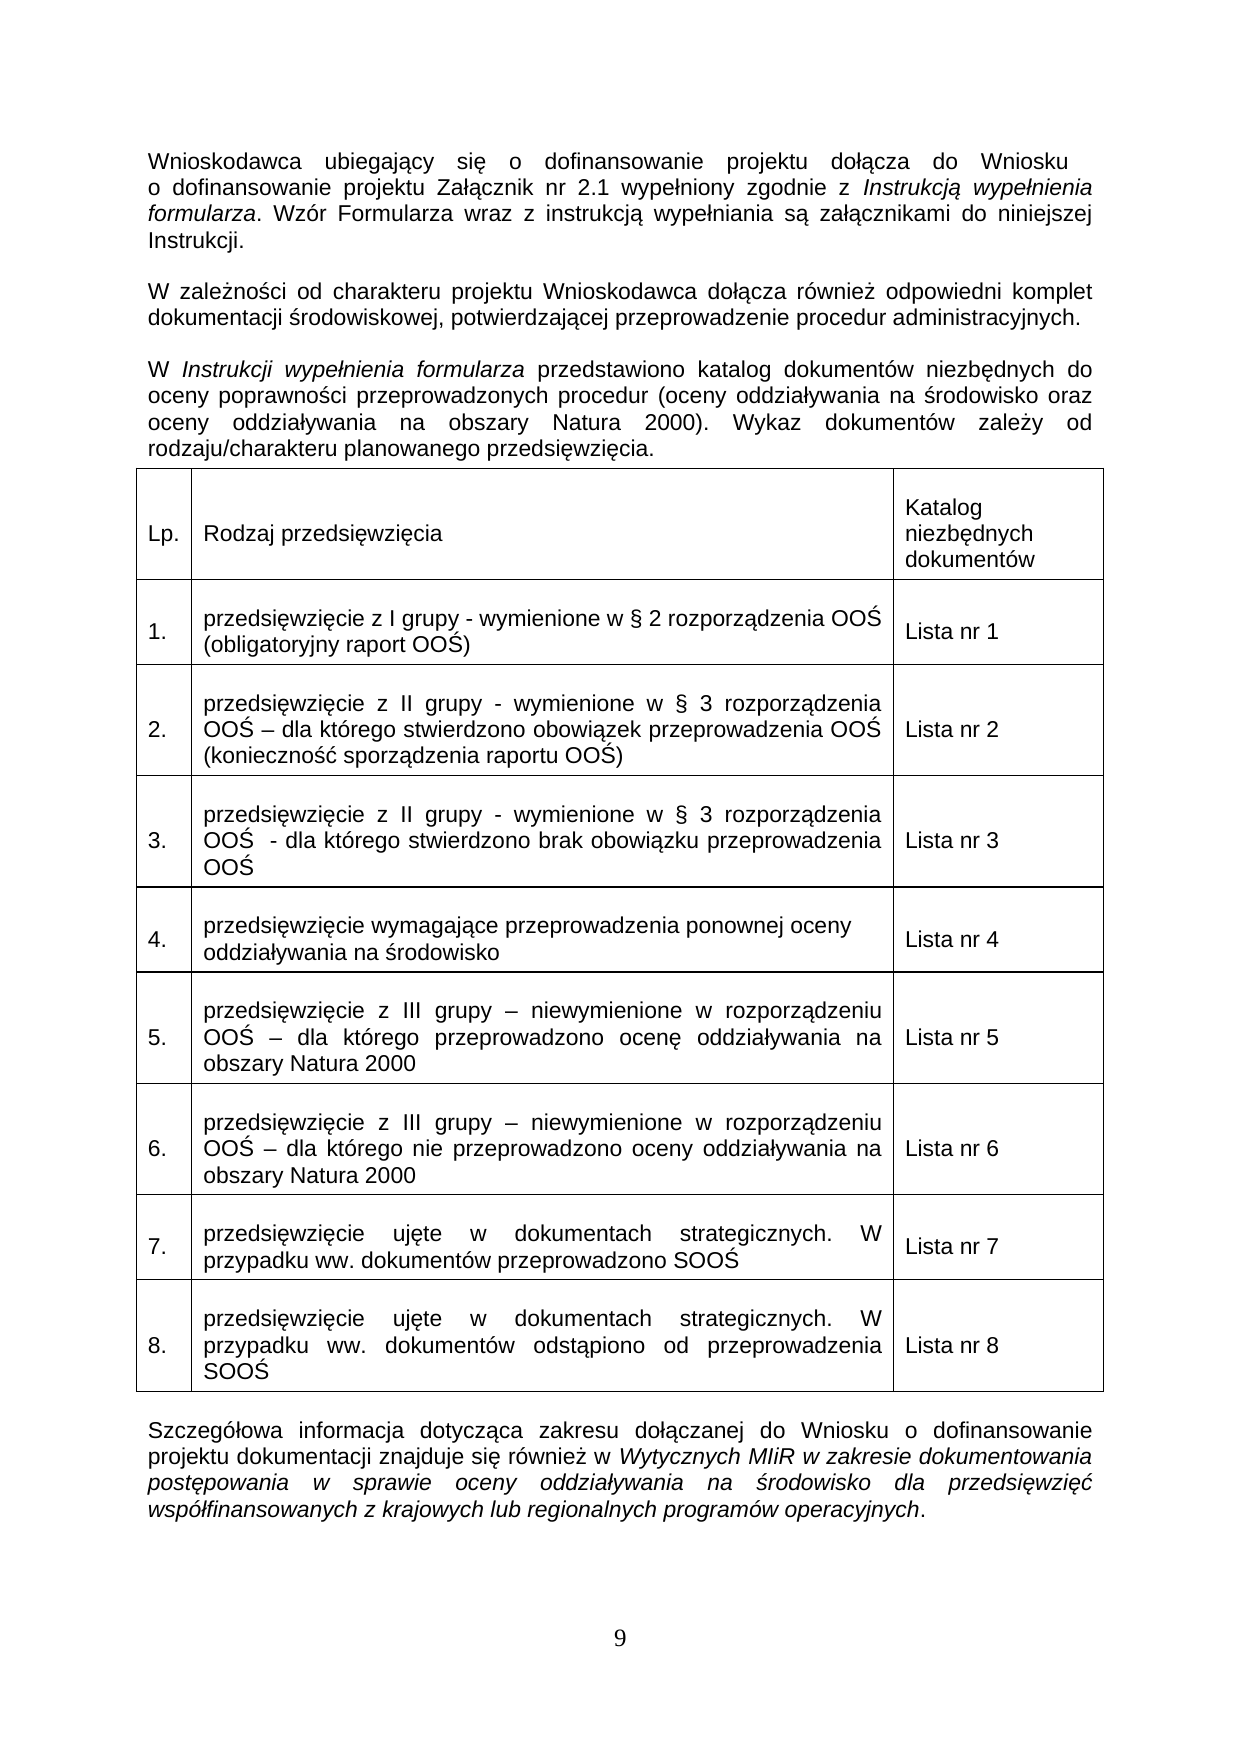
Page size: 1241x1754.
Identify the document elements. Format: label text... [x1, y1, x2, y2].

table_header Lp. [137, 469, 191, 579]
subtitle W zależności od charakteru projektu Wnioskodawca dołącza również odpowiedni komplet dokumentacji środowiskowej, potwierdzającej przeprowadzenie procedur administracyjnych. [148, 278, 1093, 331]
table_cell Lista nr 4 [894, 888, 1103, 971]
table_cell Lista nr 1 [894, 580, 1103, 664]
table_cell Lista nr 2 [894, 665, 1103, 775]
table_header Katalog niezbędnych dokumentów [894, 469, 1103, 579]
table_cell przedsięwzięcie z III grupy – niewymienione w rozporządzeniu OOŚ – dla którego przeprowadzono ocenę oddziaływania na obszary Natura 2000 [192, 973, 893, 1083]
subtitle Wnioskodawca ubiegający się o dofinansowanie projektu dołącza do Wniosku o dofinansowanie projektu Załącznik nr 2.1 wypełniony zgodnie z Instrukcją wypełnienia formularza. Wzór Formularza wraz z instrukcją wypełniania są załącznikami do niniejszej Instrukcji. [148, 148, 1093, 253]
table_cell Lista nr 8 [894, 1280, 1103, 1391]
table_cell przedsięwzięcie wymagające przeprowadzenia ponownej oceny oddziaływania na środowisko [192, 888, 893, 971]
table_cell 3. [137, 776, 191, 886]
table_cell przedsięwzięcie ujęte w dokumentach strategicznych. W przypadku ww. dokumentów odstąpiono od przeprowadzenia SOOŚ [192, 1280, 893, 1391]
table_cell Lista nr 6 [894, 1084, 1103, 1194]
table_cell 2. [137, 665, 191, 775]
subtitle W Instrukcji wypełnienia formularza przedstawiono katalog dokumentów niezbędnych do oceny poprawności przeprowadzonych procedur (oceny oddziaływania na środowisko oraz oceny oddziaływania na obszary Natura 2000). Wykaz dokumentów zależy od rodzaju/charakteru planowanego przedsięwzięcia. [148, 356, 1093, 461]
table_cell 7. [137, 1195, 191, 1279]
table_cell przedsięwzięcie z II grupy - wymienione w § 3 rozporządzenia OOŚ - dla którego stwierdzono brak obowiązku przeprowadzenia OOŚ [192, 776, 893, 886]
table_header Rodzaj przedsięwzięcia [192, 469, 893, 579]
table_cell Lista nr 5 [894, 973, 1103, 1083]
table_cell 5. [137, 973, 191, 1083]
table_cell 1. [137, 580, 191, 664]
table_cell przedsięwzięcie z II grupy - wymienione w § 3 rozporządzenia OOŚ – dla którego stwierdzono obowiązek przeprowadzenia OOŚ (konieczność sporządzenia raportu OOŚ) [192, 665, 893, 775]
table_cell przedsięwzięcie z I grupy - wymienione w § 2 rozporządzenia OOŚ (obligatoryjny raport OOŚ) [192, 580, 893, 664]
table_cell Lista nr 3 [894, 776, 1103, 886]
table_cell 8. [137, 1280, 191, 1391]
table_cell przedsięwzięcie z III grupy – niewymienione w rozporządzeniu OOŚ – dla którego nie przeprowadzono oceny oddziaływania na obszary Natura 2000 [192, 1084, 893, 1194]
subtitle Szczegółowa informacja dotycząca zakresu dołączanej do Wniosku o dofinansowanie projektu dokumentacji znajduje się również w Wytycznych MIiR w zakresie dokumentowania postępowania w sprawie oceny oddziaływania na środowisko dla przedsięwzięć współfinansowanych z krajowych lub regionalnych programów operacyjnych. [148, 1417, 1093, 1522]
table_cell przedsięwzięcie ujęte w dokumentach strategicznych. W przypadku ww. dokumentów przeprowadzono SOOŚ [192, 1195, 893, 1279]
table_cell Lista nr 7 [894, 1195, 1103, 1279]
table_cell 4. [137, 888, 191, 971]
table_cell 6. [137, 1084, 191, 1194]
